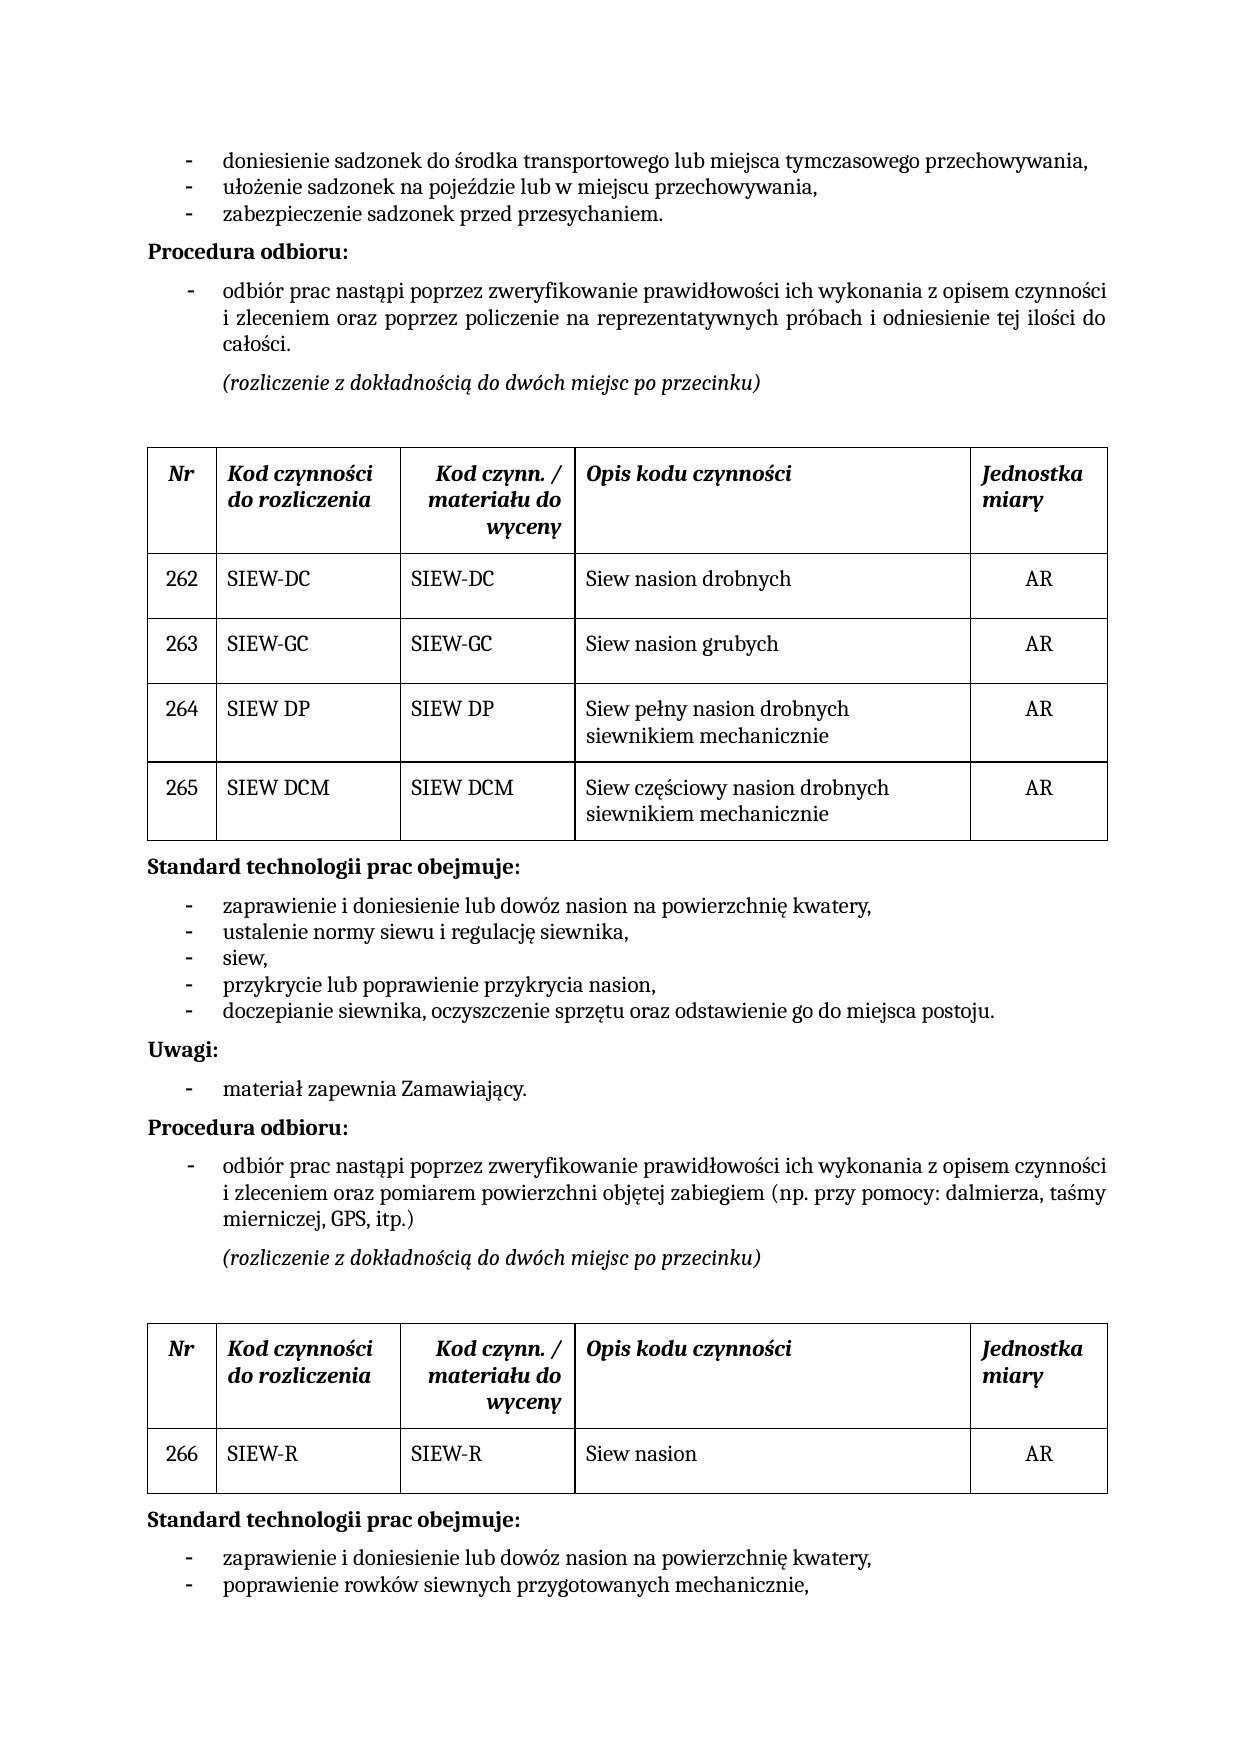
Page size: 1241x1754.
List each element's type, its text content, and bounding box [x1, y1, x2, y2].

list siew, [185, 945, 1107, 972]
list poprawienie rowków siewnych przygotowanych mechanicznie, [185, 1572, 1107, 1598]
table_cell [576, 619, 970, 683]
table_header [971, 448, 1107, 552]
list zaprawienie i doniesienie lub dowóz nasion na powierzchnię kwatery, [185, 892, 1107, 919]
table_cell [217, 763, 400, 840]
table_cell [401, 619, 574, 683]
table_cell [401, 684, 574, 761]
list materiał zapewnia Zamawiający. [185, 1076, 1107, 1102]
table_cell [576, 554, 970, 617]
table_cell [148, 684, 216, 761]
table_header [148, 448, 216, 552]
list odbiór prac nastąpi poprzez zweryfikowanie prawidłowości ich wykonania z opisem czynności i zleceniem oraz pomiarem powierzchni objętej zabiegiem (np. przy pomocy: dalmierza, taśmy mierniczej, GPS, itp.) [185, 1153, 1107, 1232]
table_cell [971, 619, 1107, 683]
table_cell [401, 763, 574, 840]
text Procedura odbioru: [148, 239, 1107, 266]
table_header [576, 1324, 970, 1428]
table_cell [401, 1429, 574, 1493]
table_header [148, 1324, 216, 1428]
list ustalenie normy siewu i regulację siewnika, [185, 919, 1107, 945]
text Standard technologii prac obejmuje: [148, 854, 1107, 880]
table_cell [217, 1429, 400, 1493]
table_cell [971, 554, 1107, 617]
list doczepianie siewnika, oczyszczenie sprzętu oraz odstawienie go do miejsca postoju. [185, 998, 1107, 1024]
text Procedura odbioru: [148, 1114, 1107, 1141]
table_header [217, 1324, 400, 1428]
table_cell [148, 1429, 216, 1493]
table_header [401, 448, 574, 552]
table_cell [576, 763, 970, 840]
text Standard technologii prac obejmuje: [148, 1506, 1107, 1533]
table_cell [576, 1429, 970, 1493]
list przykrycie lub poprawienie przykrycia nasion, [185, 972, 1107, 998]
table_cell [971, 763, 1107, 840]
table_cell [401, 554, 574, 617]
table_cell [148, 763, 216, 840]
list zabezpieczenie sadzonek przed przesychaniem. [185, 200, 1107, 227]
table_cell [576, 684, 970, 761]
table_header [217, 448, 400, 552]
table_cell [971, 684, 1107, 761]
text Uwagi: [148, 1037, 1107, 1063]
list odbiór prac nastąpi poprzez zweryfikowanie prawidłowości ich wykonania z opisem czynności i zleceniem oraz poprzez policzenie na reprezentatywnych próbach i odniesienie tej ilości do całości. [185, 278, 1107, 357]
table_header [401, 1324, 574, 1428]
text (rozliczenie z dokładnością do dwóch miejsc po przecinku) [148, 1245, 1107, 1271]
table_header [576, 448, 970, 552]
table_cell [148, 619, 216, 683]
list zaprawienie i doniesienie lub dowóz nasion na powierzchnię kwatery, [185, 1545, 1107, 1572]
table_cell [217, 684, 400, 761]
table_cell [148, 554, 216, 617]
list ułożenie sadzonek na pojeździe lub w miejscu przechowywania, [185, 174, 1107, 200]
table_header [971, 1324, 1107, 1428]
text (rozliczenie z dokładnością do dwóch miejsc po przecinku) [148, 369, 1107, 396]
list doniesienie sadzonek do środka transportowego lub miejsca tymczasowego przechowywania, [185, 148, 1107, 174]
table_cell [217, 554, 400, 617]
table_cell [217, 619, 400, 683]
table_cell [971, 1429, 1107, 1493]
